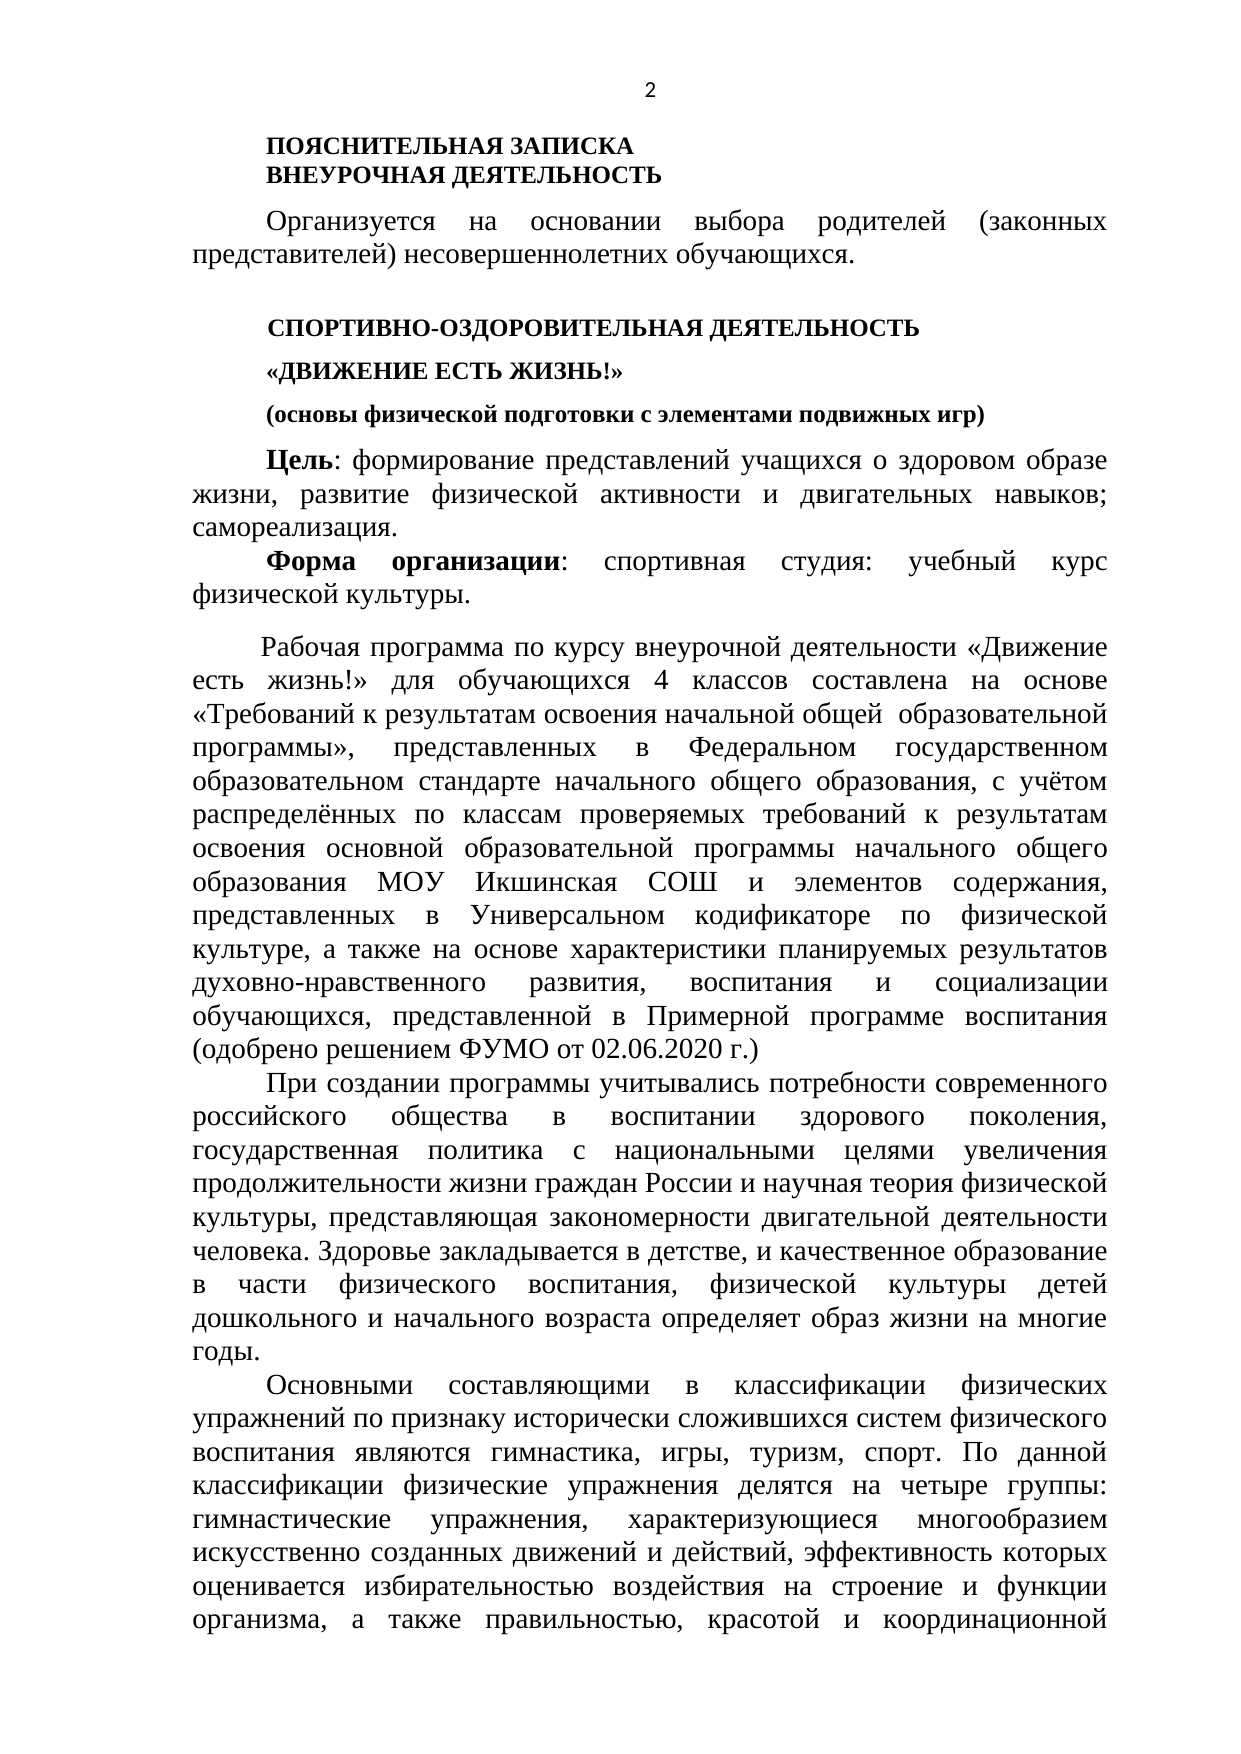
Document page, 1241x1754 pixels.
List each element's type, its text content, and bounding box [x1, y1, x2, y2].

text СПОРТИВНО-ОЗДОРОВИТЕЛЬНАЯ ДЕЯТЕЛЬНОСТЬ [192, 313, 1108, 342]
text При создании программы учитывались потребности современного российского общества в воспитании здорового поколения, государственная политика с национальными целями увеличения продолжительности жизни граждан России и научная теория физической культуры, представляющая закономерности двигательной деятельности человека. Здоровье закладывается в детстве, и качественное образование в части физического воспитания, физической культуры детей дошкольного и начального возраста определяет образ жизни на многие годы. [192, 1065, 1108, 1367]
text ВНЕУРОЧНАЯ ДЕЯТЕЛЬНОСТЬ [192, 160, 1108, 188]
text Форма организации: спортивная студия: учебный курс физической культуры. [192, 543, 1108, 610]
text Рабочая программа по курсу внеурочной деятельности «Движение есть жизнь!» для обучающихся 4 классов составлена на основе «Требований к результатам освоения начальной общей образовательной программы», представленных в Федеральном государственном образовательном стандарте начального общего образования, с учётом распределённых по классам проверяемых требований к результатам освоения основной образовательной программы начального общего образования МОУ Икшинская СОШ и элементов содержания, представленных в Универсальном кодификаторе по физической культуре, а также на основе характеристики планируемых результатов духовно-нравственного развития, воспитания и социализации обучающихся, представленной в Примерной программе воспитания (одобрено решением ФУМО от 02.06.2020 г.) [192, 629, 1108, 1065]
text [192, 1367, 1108, 1635]
text Цель: формирование представлений учащихся о здоровом образе жизни, развитие физической активности и двигательных навыков; самореализация. [192, 442, 1108, 543]
text «ДВИЖЕНИЕ ЕСТЬ ЖИЗНЬ!» [192, 356, 1108, 385]
text ПОЯСНИТЕЛЬНАЯ ЗАПИСКА [192, 131, 1108, 160]
text (основы физической подготовки с элементами подвижных игр) [192, 399, 1108, 428]
text Организуется на основании выбора родителей (законных представителей) несовершеннолетних обучающихся. [192, 203, 1108, 270]
